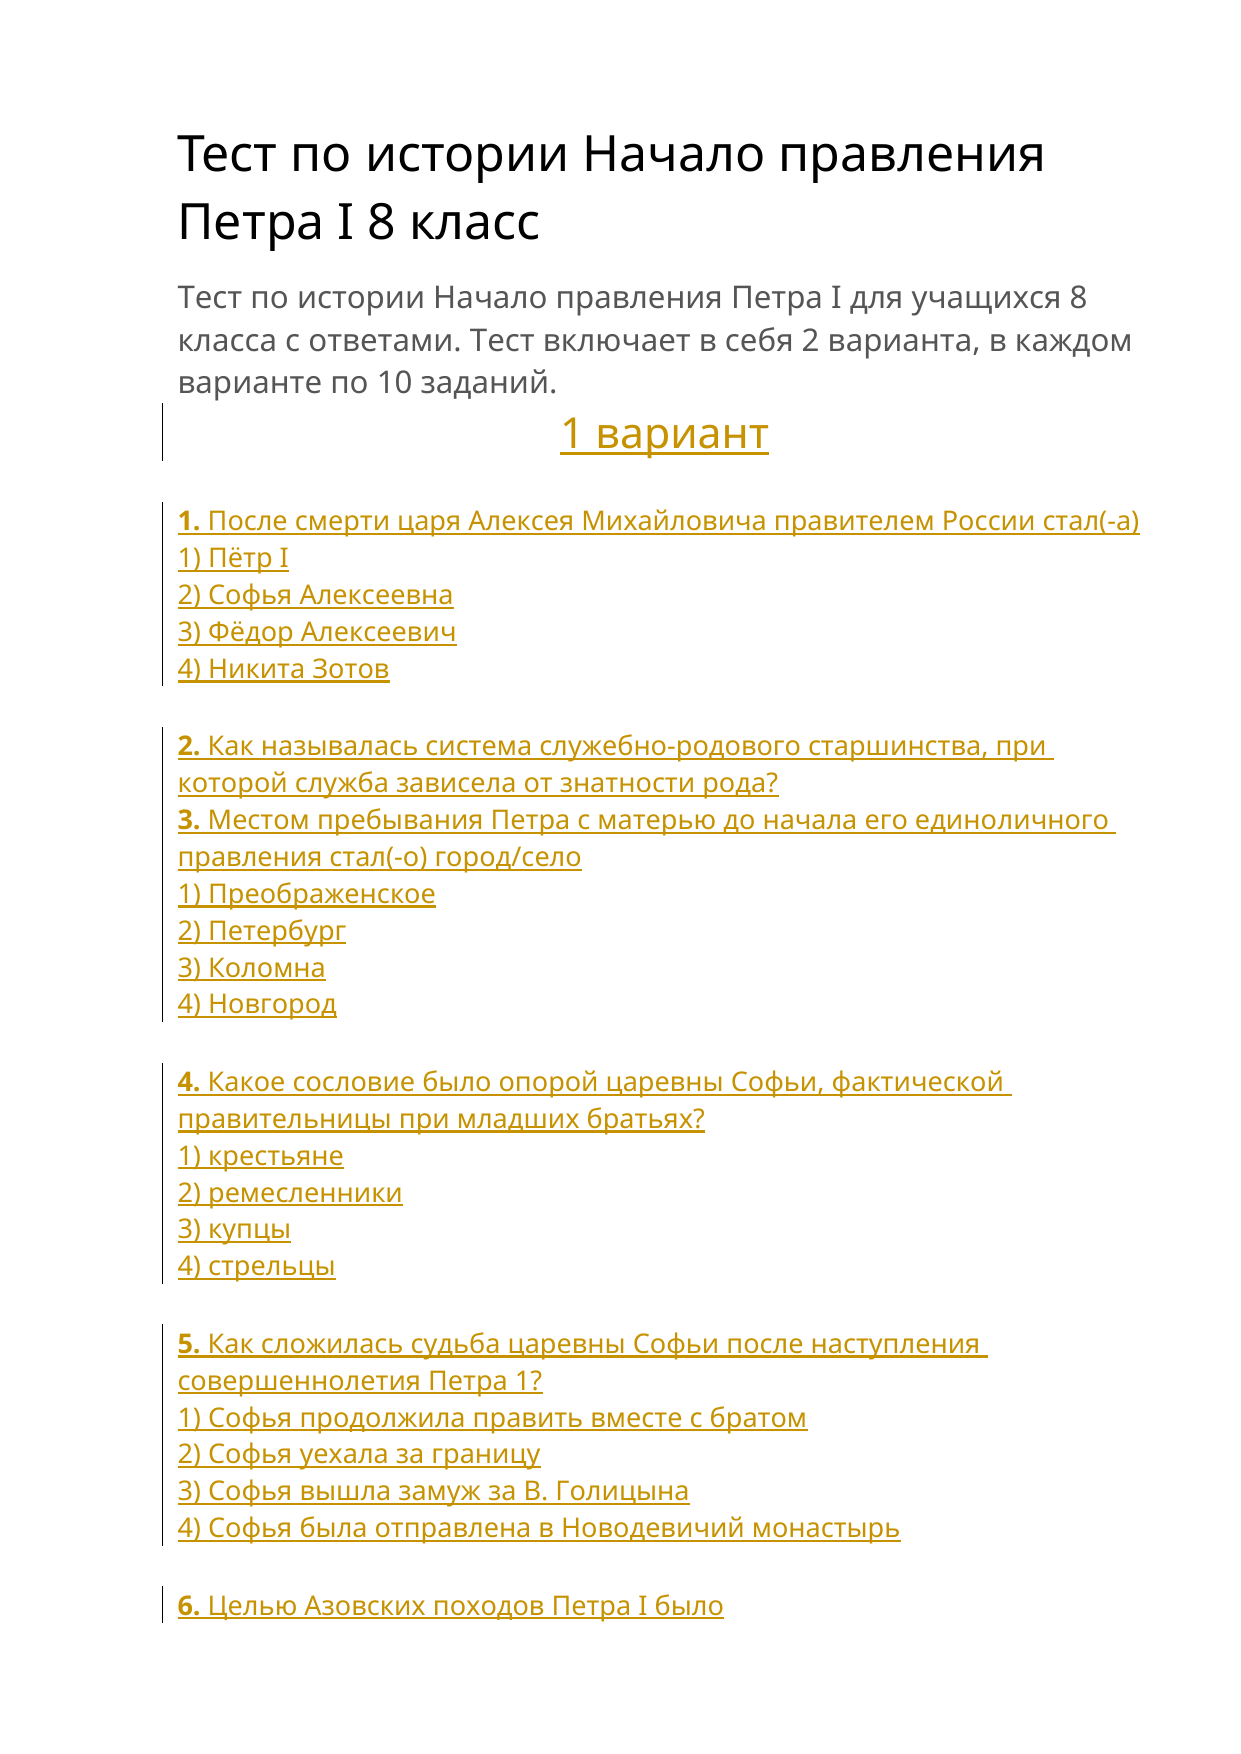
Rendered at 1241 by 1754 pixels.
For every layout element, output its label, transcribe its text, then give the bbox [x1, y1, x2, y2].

text Тест по истории Начало правления Петра I 8 класс [177, 118, 1152, 254]
text Тест по истории Начало правления Петра I для учащихся 8 класса с ответами. Тест включает в себя 2 варианта, в каждом варианте по 10 заданий. [177, 275, 1152, 403]
